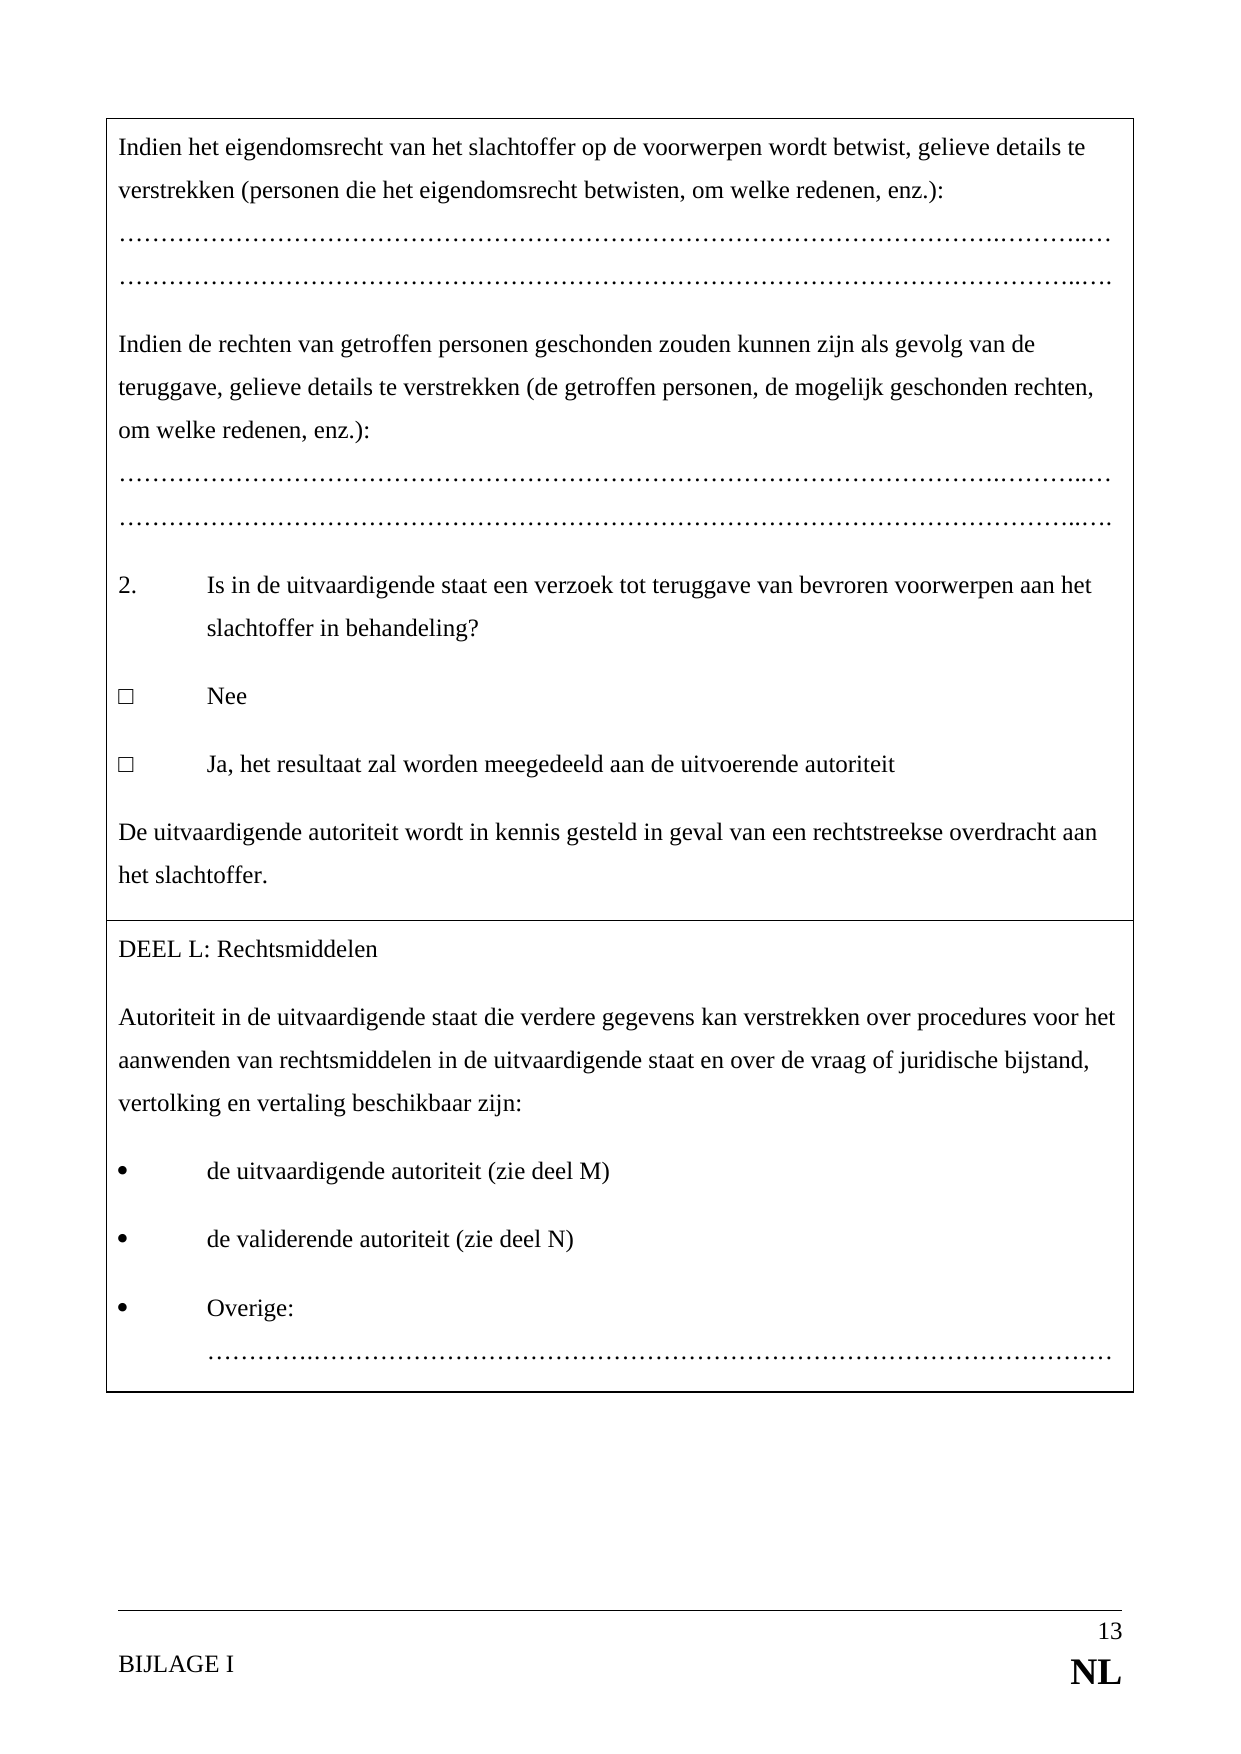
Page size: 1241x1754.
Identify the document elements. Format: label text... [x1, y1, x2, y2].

table_cell DEEL L: Rechtsmiddelen Autoriteit in de uitvaardigende staat die verdere gegevens kan verstrekken over procedures voor het aanwenden van rechtsmiddelen in de uitvaardigende staat en over de vraag of juridische bijstand, vertolking en vertaling beschikbaar zijn: de uitvaardigende autoriteit (zie deel M) de validerende autoriteit (zie deel N) Overige: ………….…………………………………………………………………………………… [107, 921, 1133, 1391]
table_cell Indien het eigendomsrecht van het slachtoffer op de voorwerpen wordt betwist, gelieve details te verstrekken (personen die het eigendomsrecht betwisten, om welke redenen, enz.): …………………………………………………………………………………………….………..… ……………………………………………………………………………………………………..…. Indien de rechten van getroffen personen geschonden zouden kunnen zijn als gevolg van de teruggave, gelieve details te verstrekken (de getroffen personen, de mogelijk geschonden rechten, om welke redenen, enz.): …………………………………………………………………………………………….………..… ……………………………………………………………………………………………………..…. 2. Is in de uitvaardigende staat een verzoek tot teruggave van bevroren voorwerpen aan het slachtoffer in behandeling? □ Nee □ Ja, het resultaat zal worden meegedeeld aan de uitvoerende autoriteit De uitvaardigende autoriteit wordt in kennis gesteld in geval van een rechtstreekse overdracht aan het slachtoffer. [107, 119, 1133, 920]
